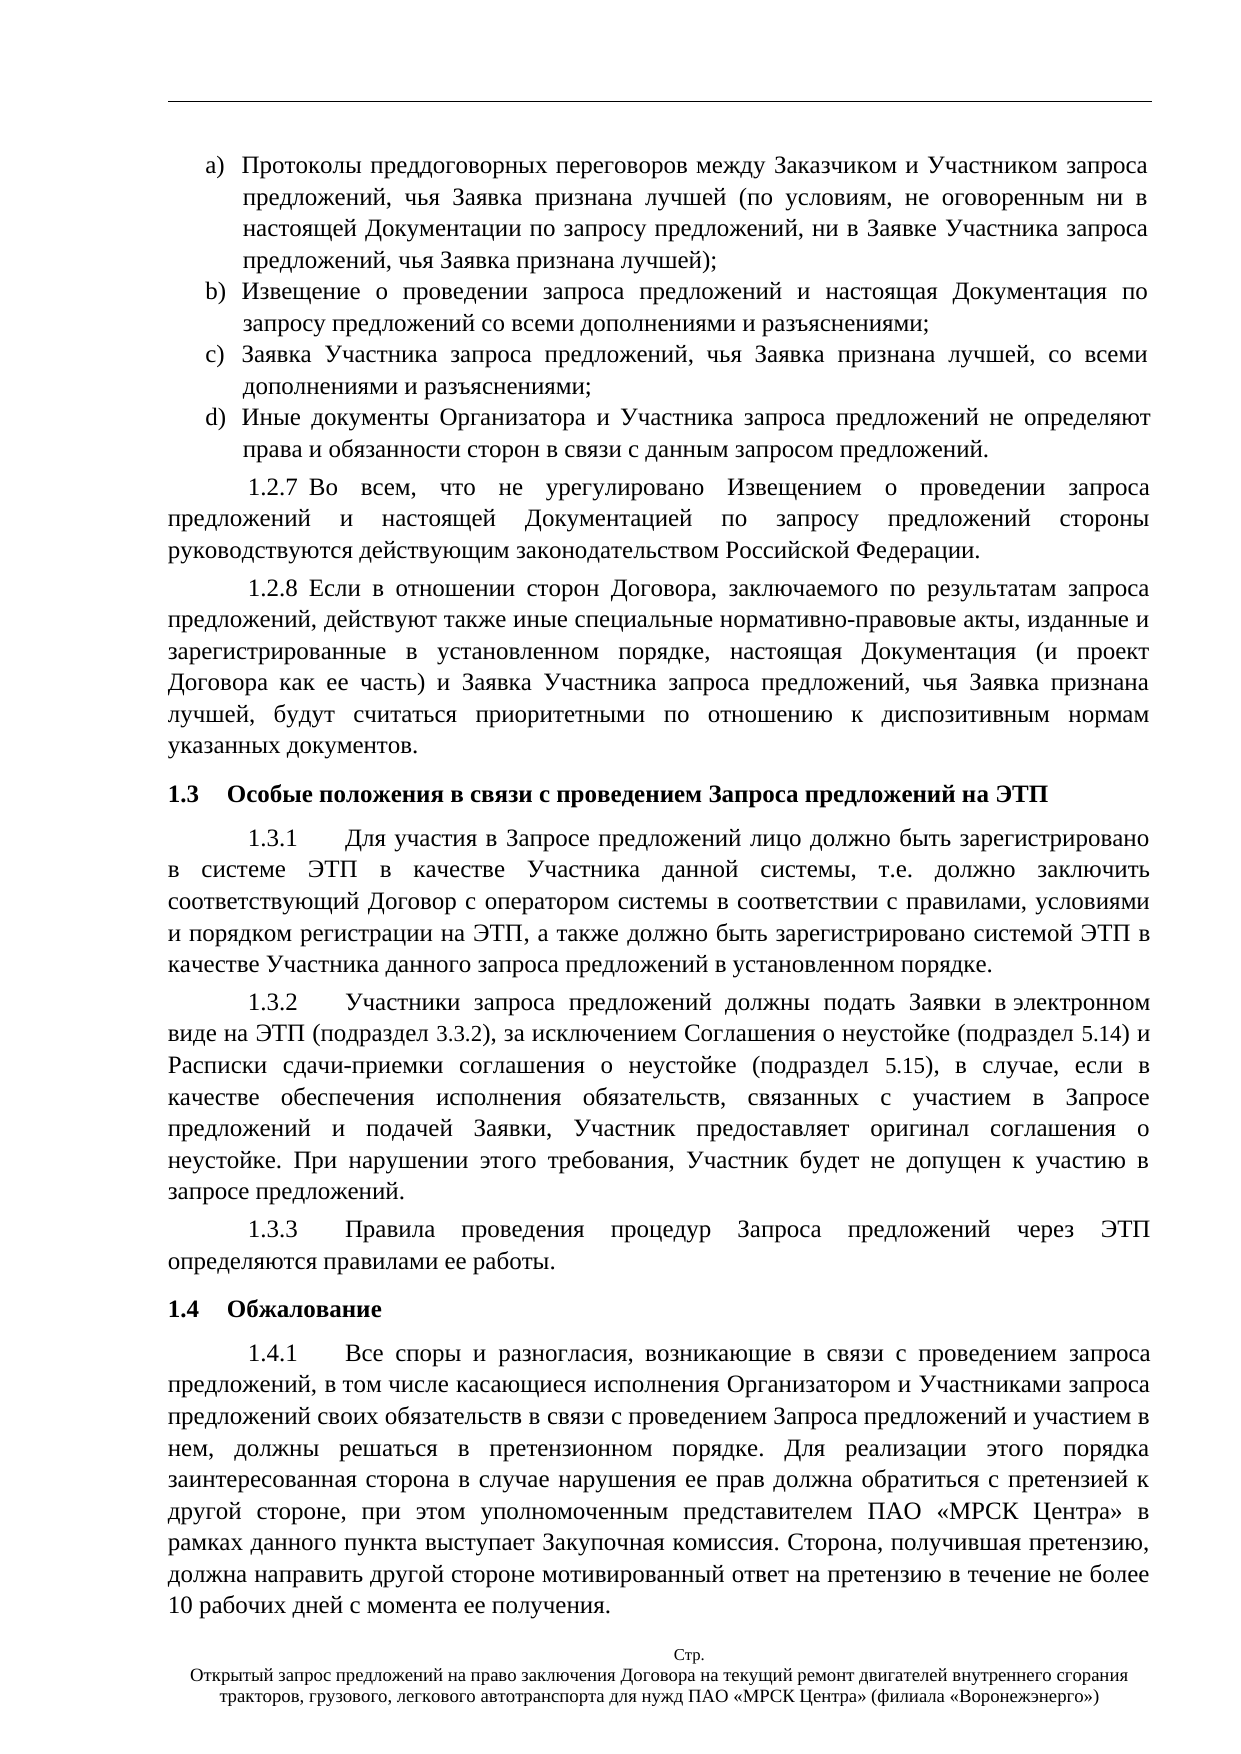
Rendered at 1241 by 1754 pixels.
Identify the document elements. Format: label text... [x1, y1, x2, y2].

list Иные документы Организатора и Участника запроса предложений не определяют права и обязанности сторон в связи с данным запросом предложений. [205, 402, 1152, 463]
list Во всем, что не урегулировано Извещением о проведении запроса предложений и настоящей Документацией по запросу предложений стороны руководствуются действующим законодательством Российской Федерации. [168, 472, 1150, 564]
list Извещение о проведении запроса предложений и настоящая Документация по запросу предложений со всеми дополнениями и разъяснениями; [205, 276, 1148, 337]
list Все споры и разногласия, возникающие в связи с проведением запроса предложений, в том числе касающиеся исполнения Организатором и Участниками запроса предложений своих обязательств в связи с проведением Запроса предложений и участием в нем, должны решаться в претензионном порядке. Для реализации этого порядка заинтересованная сторона в случае нарушения ее прав должна обратиться с претензией к другой стороне, при этом уполномоченным представителем ПАО «МРСК Центра» в рамках данного пункта выступает Закупочная комиссия. Сторона, получившая претензию, должна направить другой стороне мотивированный ответ на претензию в течение не более 10 рабочих дней с момента ее получения. [168, 1338, 1150, 1619]
subtitle Особые положения в связи с проведением Запроса предложений на ЭТП [168, 779, 1152, 808]
list Протоколы преддоговорных переговоров между Заказчиком и Участником запроса предложений, чья Заявка признана лучшей (по условиям, не оговоренным ни в настоящей Документации по запросу предложений, ни в Заявке Участника запроса предложений, чья Заявка признана лучшей); [205, 150, 1149, 273]
list Заявка Участника запроса предложений, чья Заявка признана лучшей, со всеми дополнениями и разъяснениями; [205, 339, 1148, 400]
list Правила проведения процедур Запроса предложений через ЭТП определяются правилами ее работы. [168, 1214, 1150, 1274]
subtitle Обжалование [168, 1294, 1152, 1323]
list Для участия в Запросе предложений лицо должно быть зарегистрировано в системе ЭТП в качестве Участника данной системы, т.е. должно заключить соответствующий Договор с оператором системы в соответствии с правилами, условиями и порядком регистрации на ЭТП, а также должно быть зарегистрировано системой ЭТП в качестве Участника данного запроса предложений в установленном порядке. [168, 823, 1150, 978]
list Если в отношении сторон Договора, заключаемого по результатам запроса предложений, действуют также иные специальные нормативно-правовые акты, изданные и зарегистрированные в установленном порядке, настоящая Документация (и проект Договора как ее часть) и Заявка Участника запроса предложений, чья Заявка признана лучшей, будут считаться приоритетными по отношению к диспозитивным нормам указанных документов. [168, 573, 1150, 759]
list Участники запроса предложений должны подать Заявки в электронном виде на ЭТП (подраздел 3.3.2), за исключением Соглашения о неустойке (подраздел 5.14) и Расписки сдачи-приемки соглашения о неустойке (подраздел 5.15), в случае, если в качестве обеспечения исполнения обязательств, связанных с участием в Запросе предложений и подачей Заявки, Участник предоставляет оригинал соглашения о неустойке. При нарушении этого требования, Участник будет не допущен к участию в запросе предложений. [168, 987, 1150, 1205]
